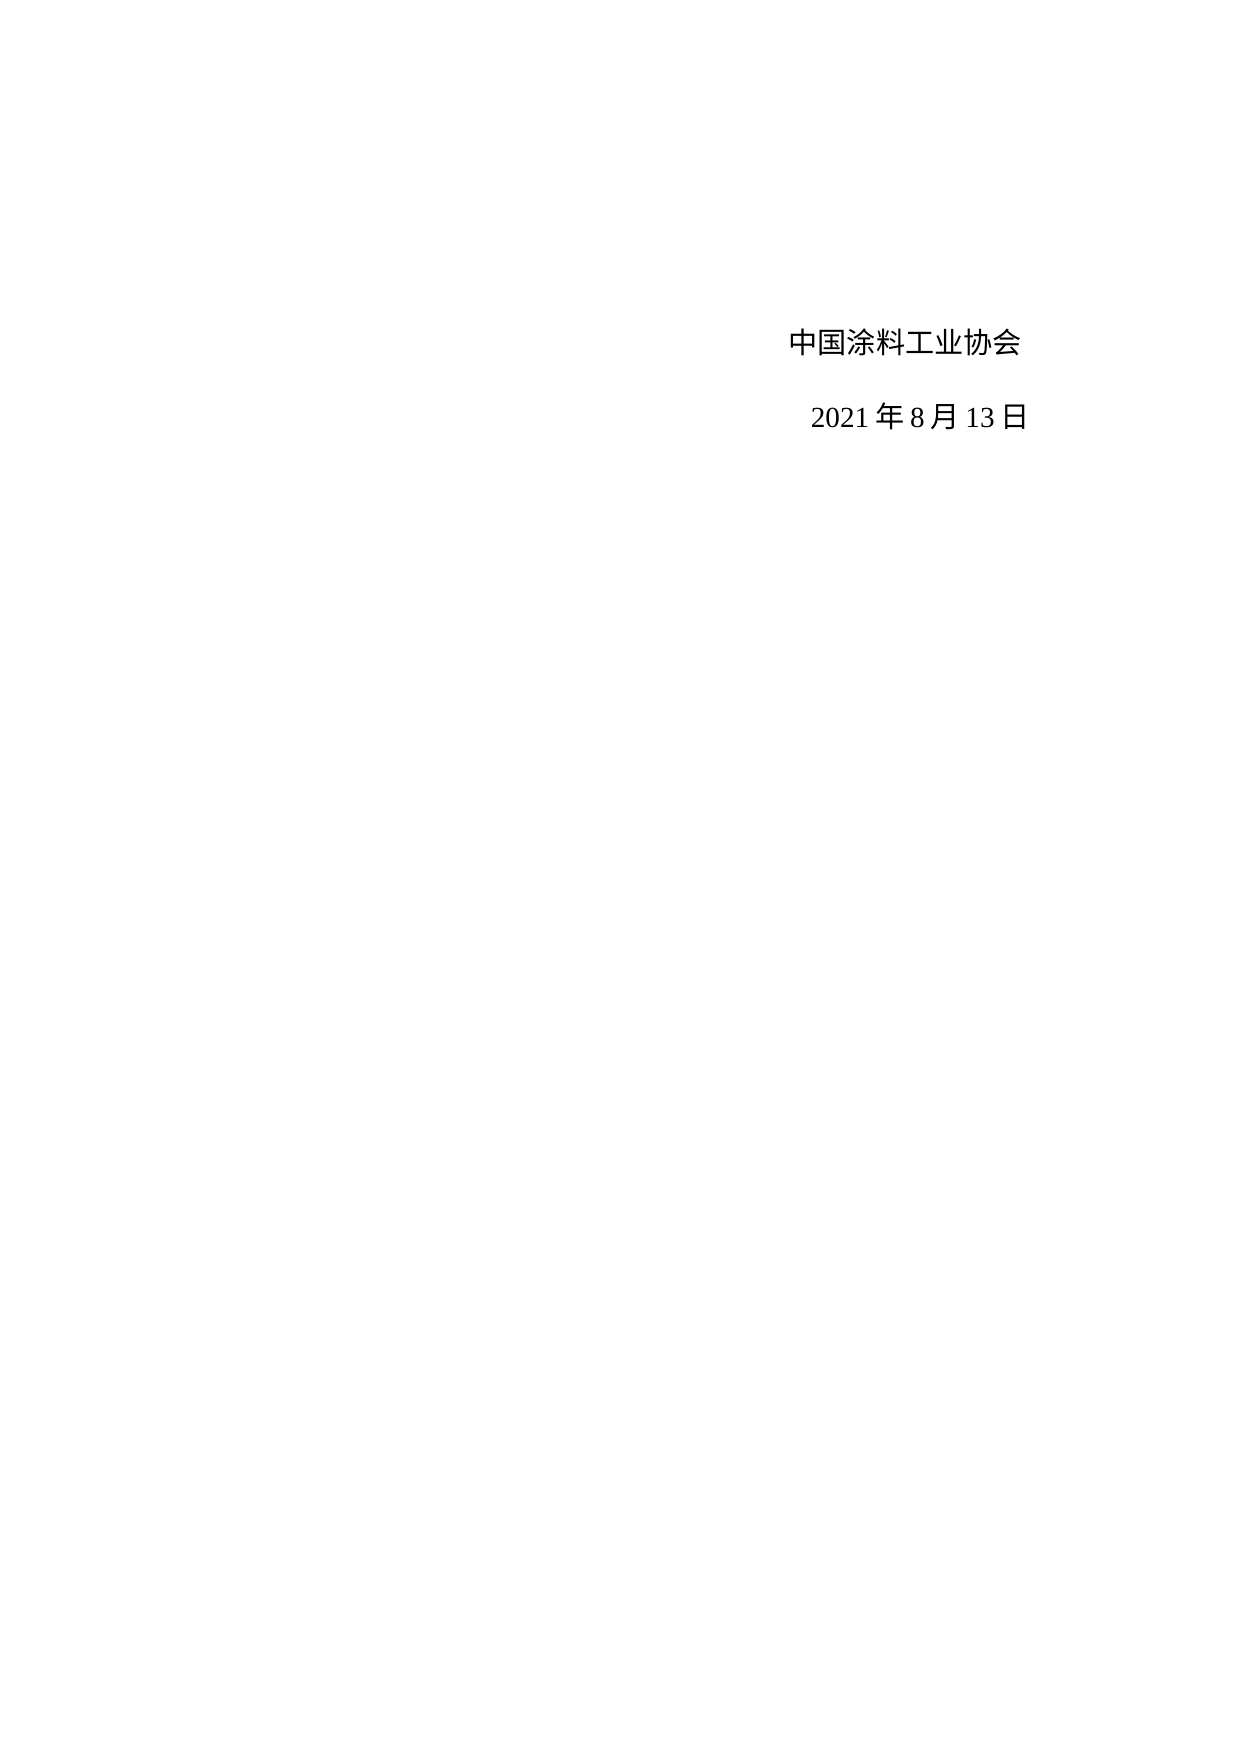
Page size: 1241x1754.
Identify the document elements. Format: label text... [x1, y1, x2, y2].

text 中国涂料工业协会 [187, 309, 1021, 374]
text ‎ ‎2021年8月13日 [187, 384, 1029, 449]
